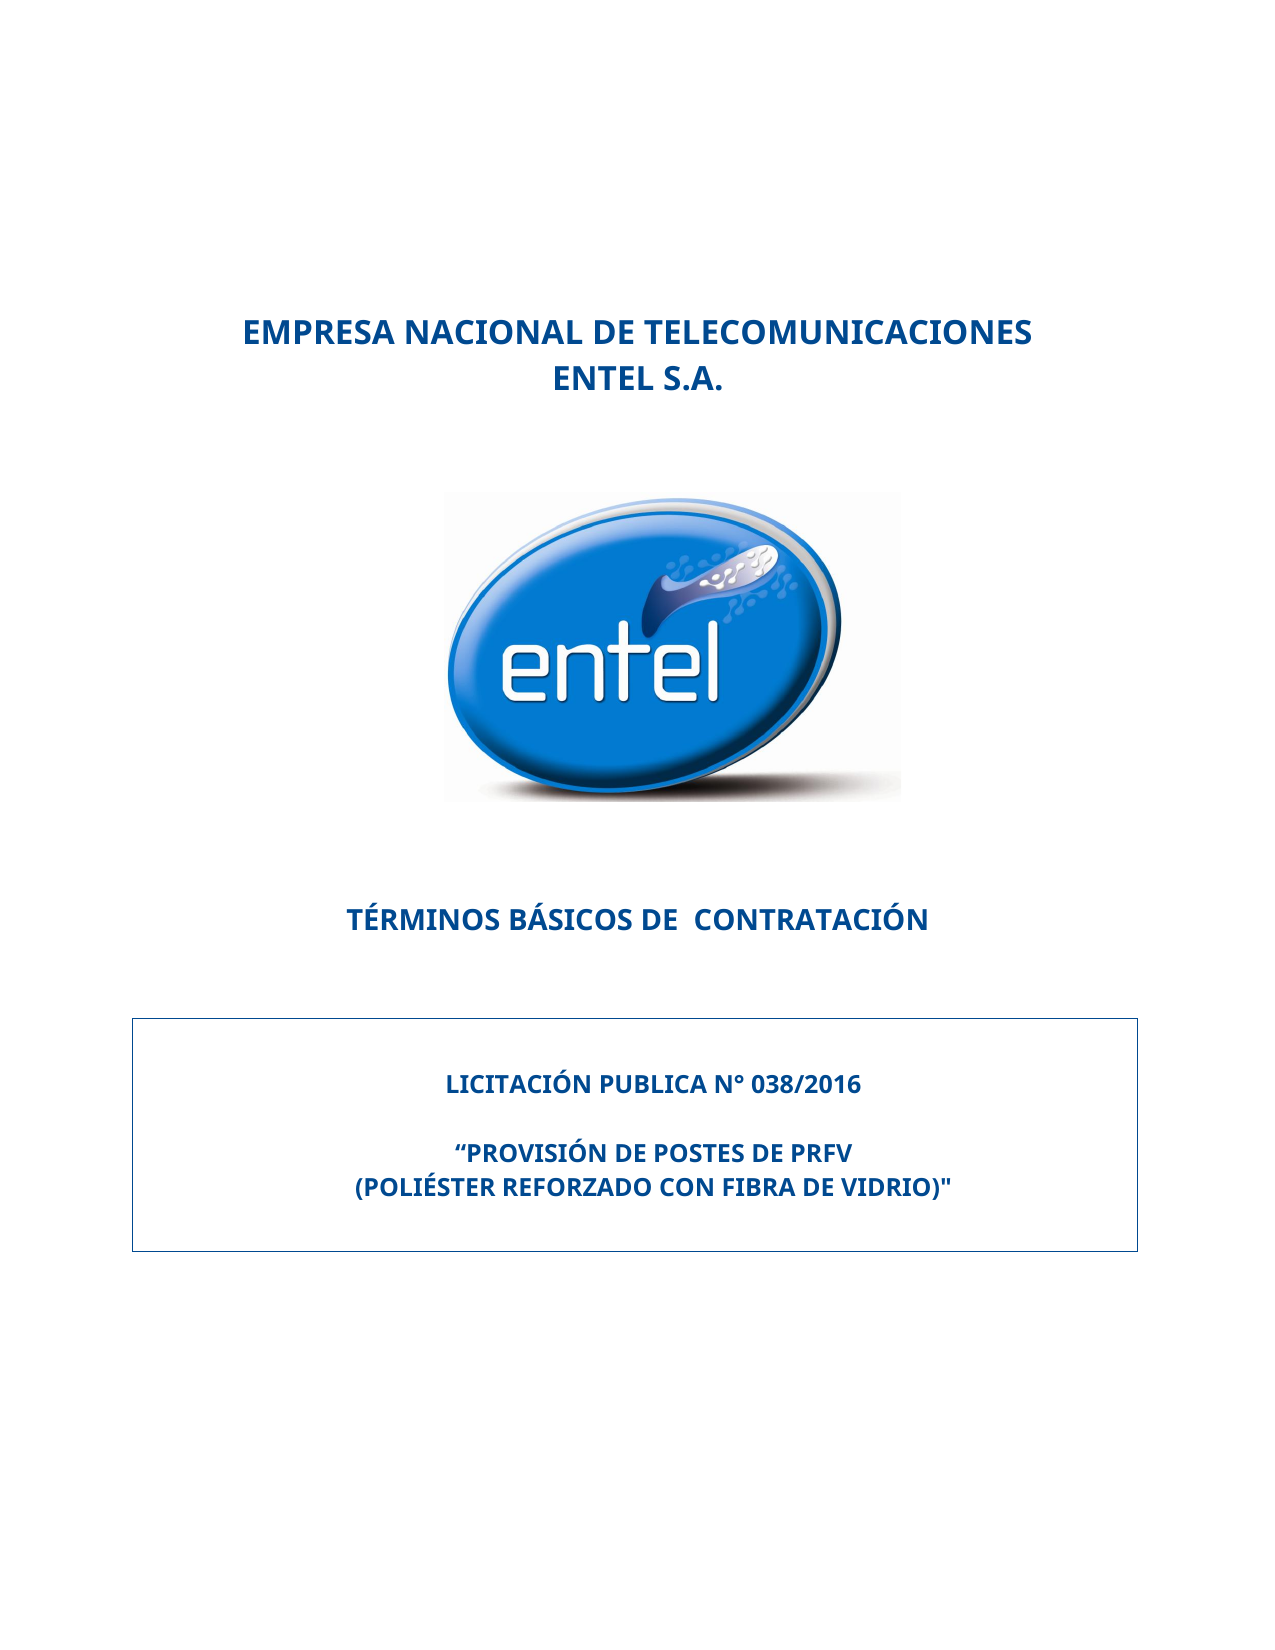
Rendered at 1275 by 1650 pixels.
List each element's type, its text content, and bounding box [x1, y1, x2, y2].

picture [444, 492, 902, 802]
table_header LICITACIÓN PUBLICA N° 038/2016 “PROVISIÓN DE POSTES DE PRFV (POLIÉSTER REFORZADO CON FIBRA DE VIDRIO)" [133, 1019, 1137, 1251]
text ENTEL S.A. [177, 354, 1098, 400]
text EMPRESA NACIONAL DE TELECOMUNICACIONES [177, 309, 1098, 354]
text TÉRMINOS BÁSICOS DE CONTRATACIÓN [177, 899, 1098, 939]
